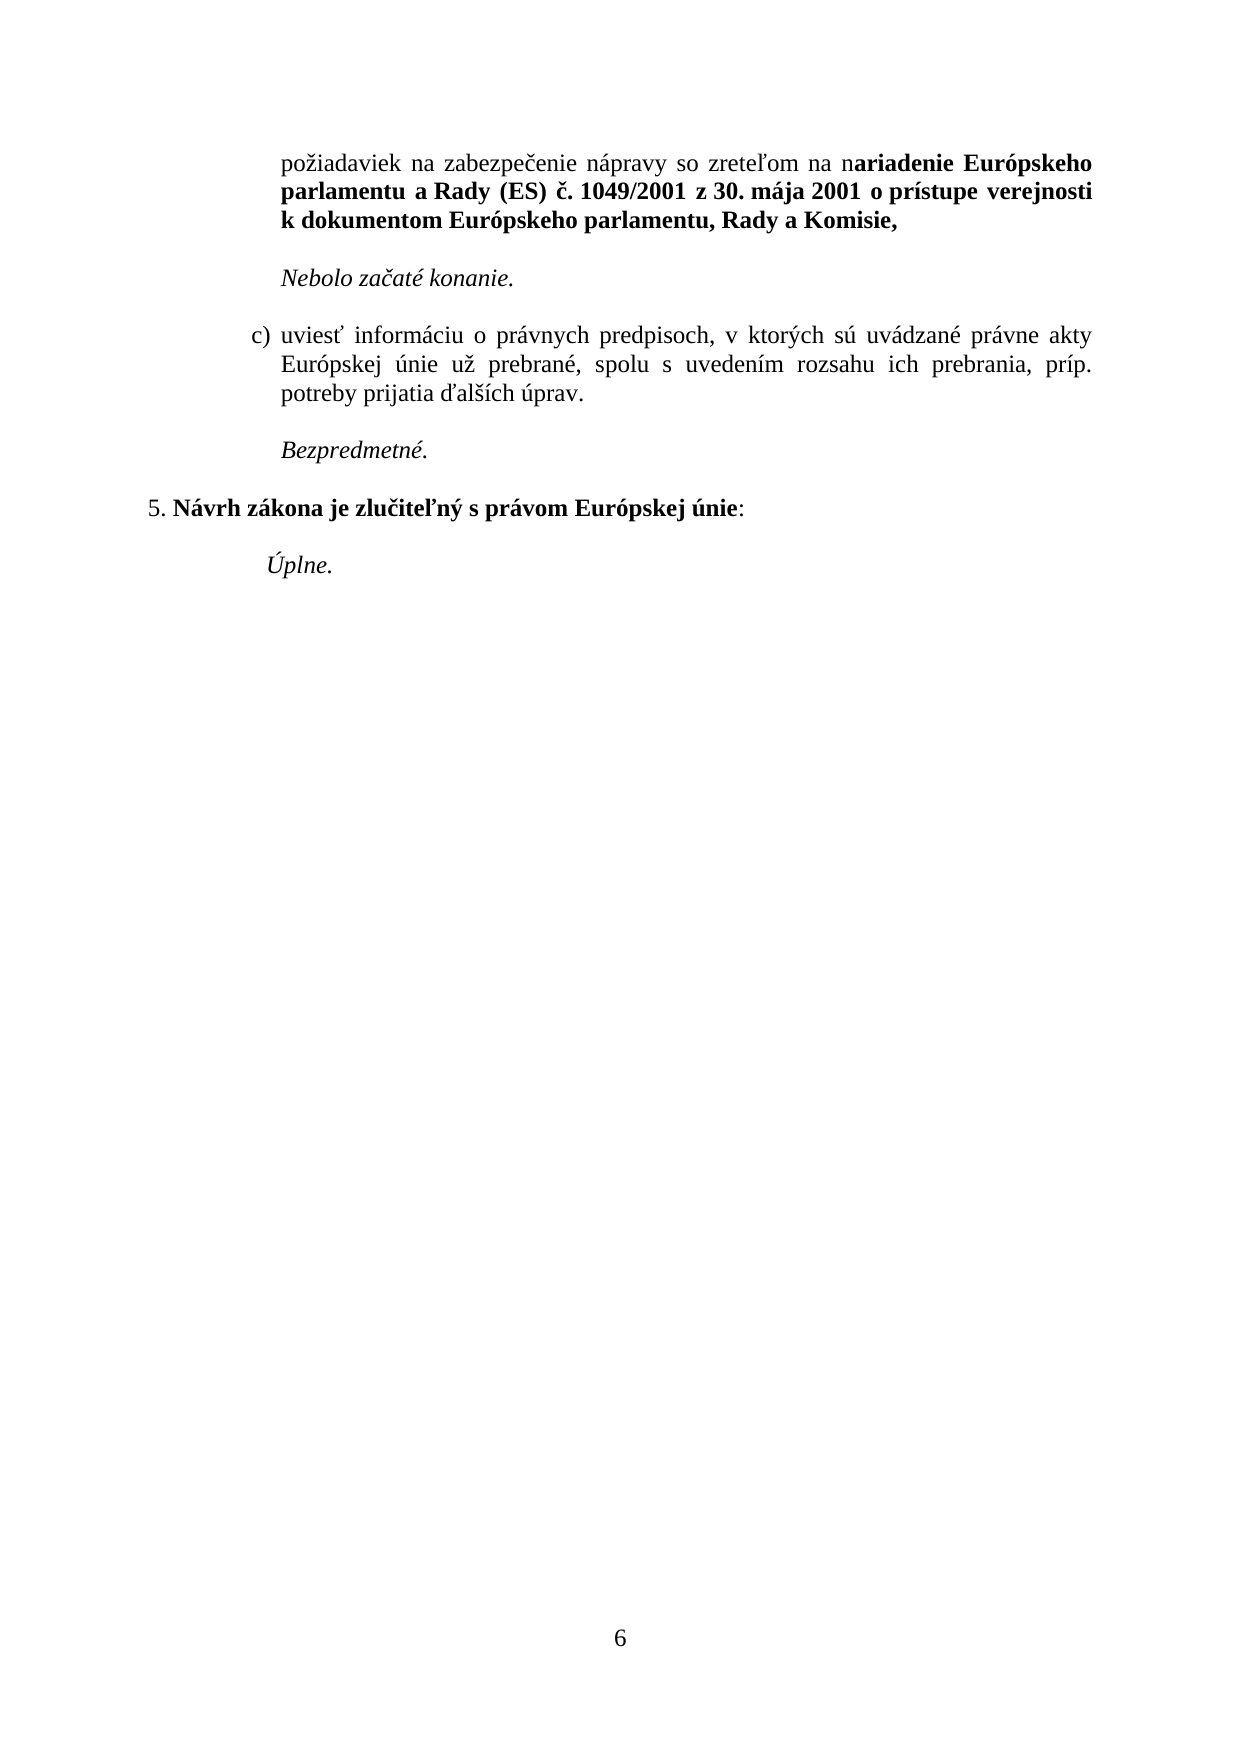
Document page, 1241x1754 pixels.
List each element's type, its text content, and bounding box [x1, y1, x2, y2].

text Úplne. [251, 550, 1093, 579]
text c) uviesť informáciu o právnych predpisoch, v ktorých sú uvádzané právne akty Európskej únie už prebrané, spolu s uvedením rozsahu ich prebrania, príp. potreby prijatia ďalších úprav. [251, 320, 1093, 406]
text Bezpredmetné. [148, 435, 1093, 464]
text Nebolo začaté konanie. [251, 263, 1093, 291]
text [251, 148, 1093, 234]
text 5. Návrh zákona je zlučiteľný s právom Európskej únie: [148, 493, 1093, 521]
